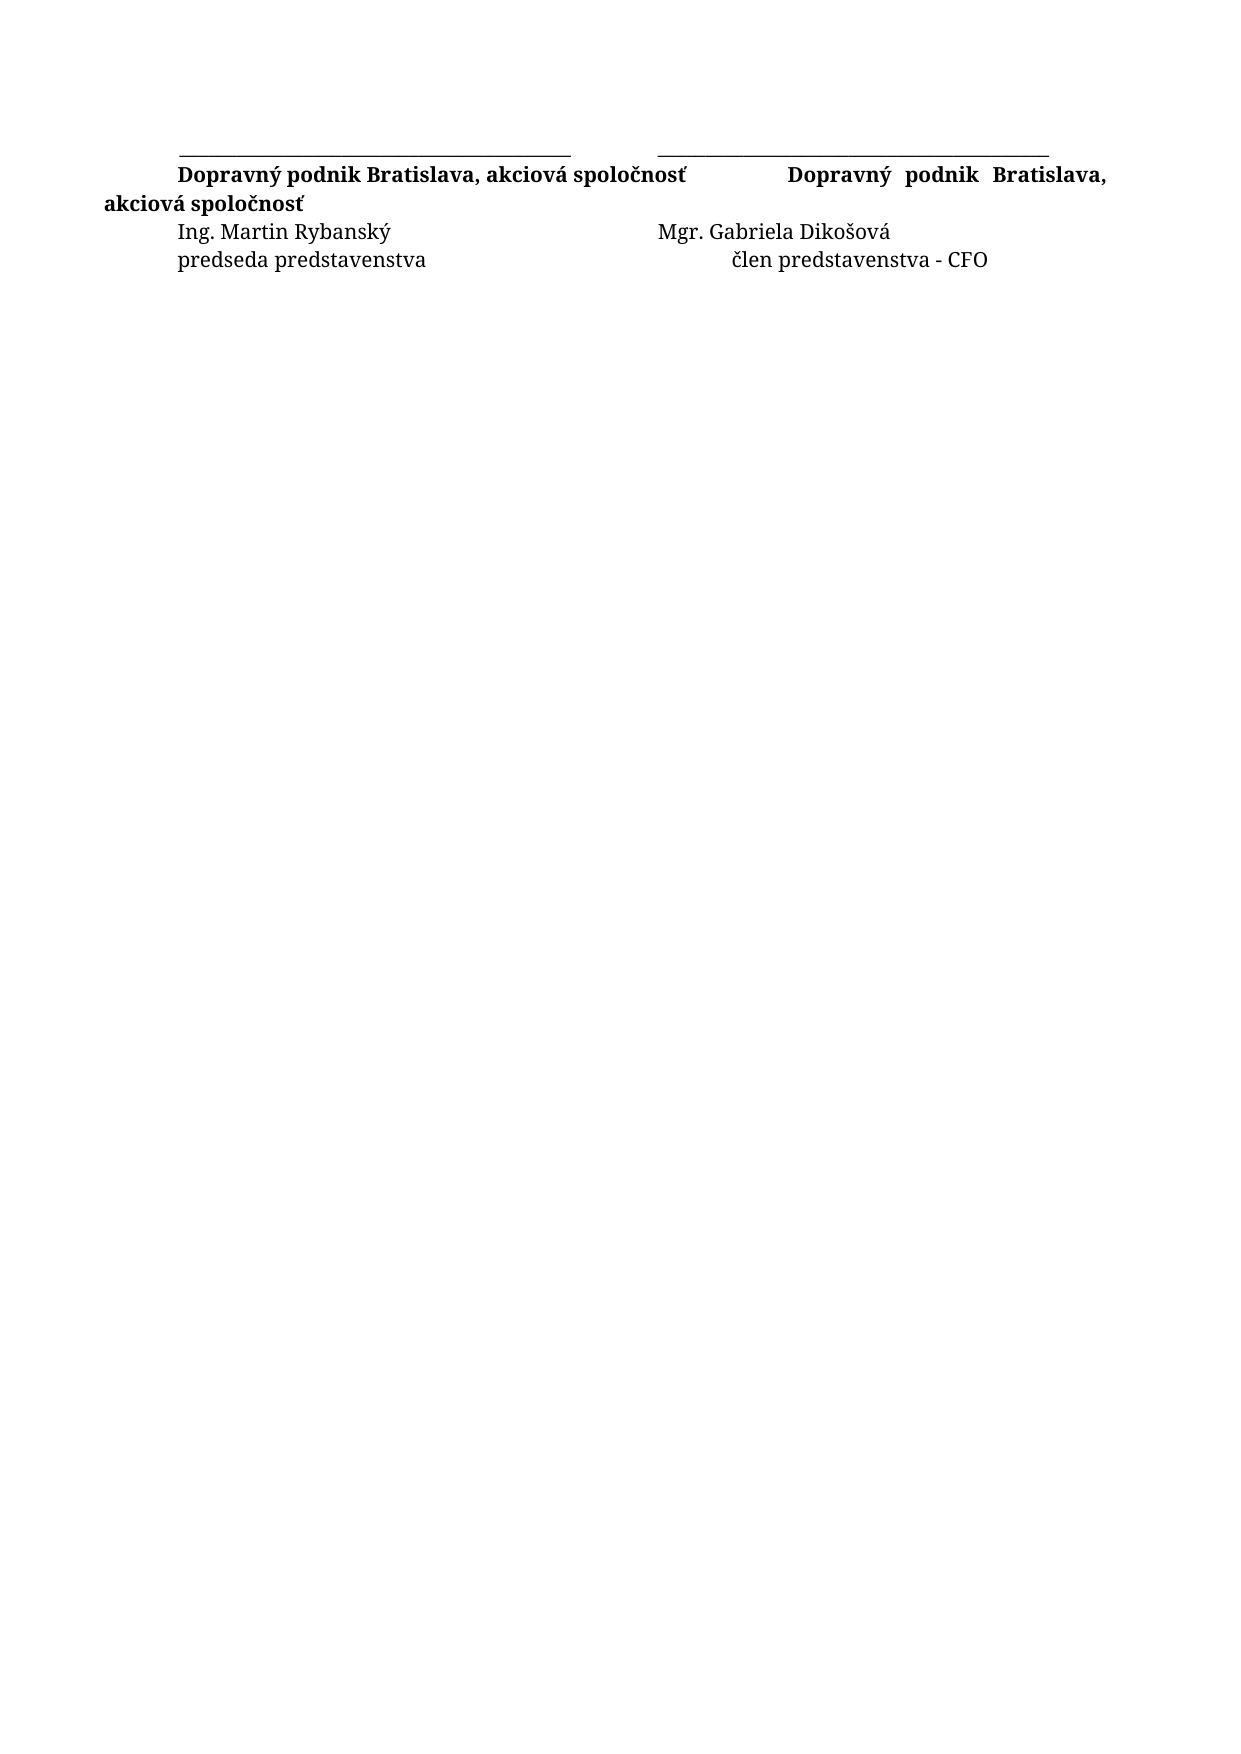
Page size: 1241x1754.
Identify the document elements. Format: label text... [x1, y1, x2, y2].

text Dopravný podnik Bratislava, akciová spoločnosť Dopravný podnik Bratislava, akciová spoločnosť [103, 160, 1107, 217]
text Ing. Martin Rybanský Mgr. Gabriela Dikošová [103, 217, 1107, 246]
text _________________________________________ _________________________________________ [103, 132, 1107, 160]
text predseda predstavenstva člen predstavenstva - CFO [103, 246, 1107, 274]
